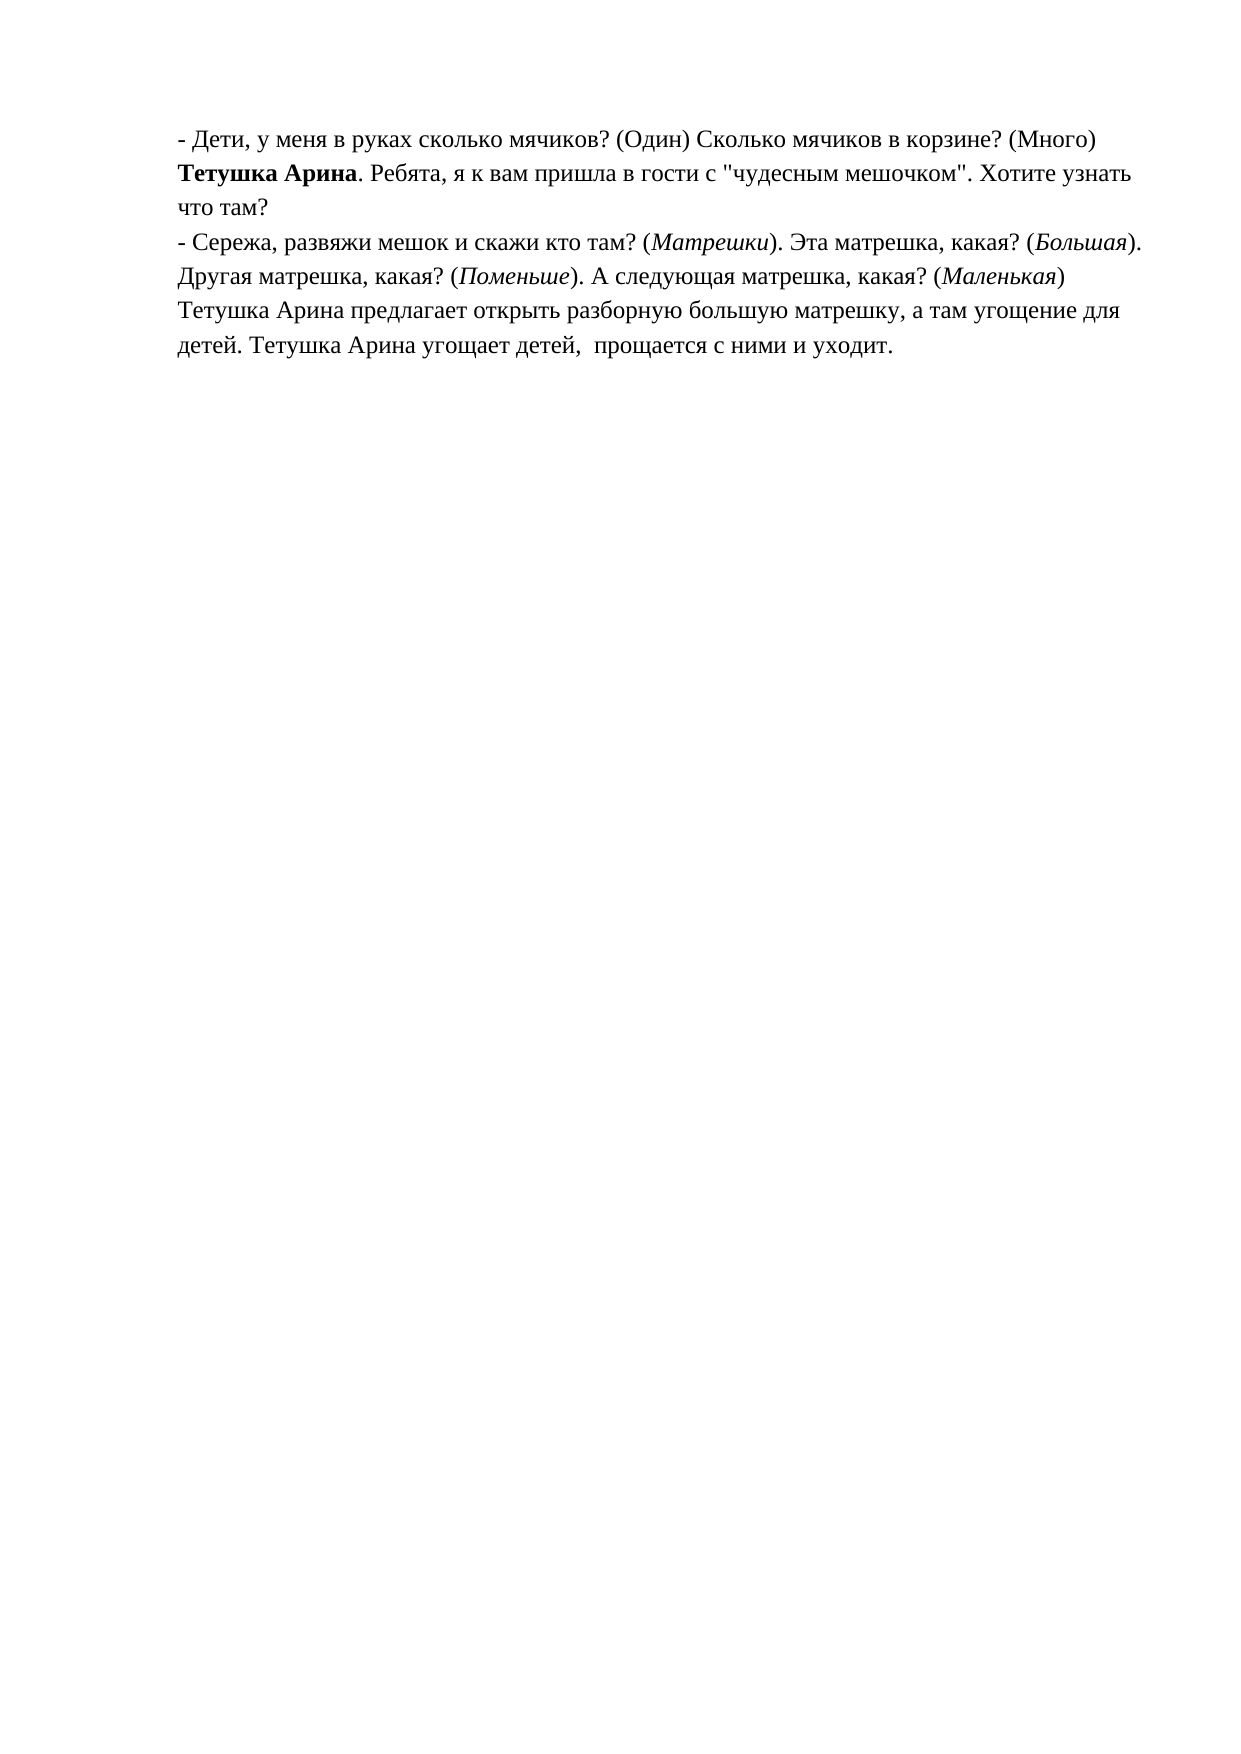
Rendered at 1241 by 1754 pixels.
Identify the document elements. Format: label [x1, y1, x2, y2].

text [177, 118, 1152, 359]
